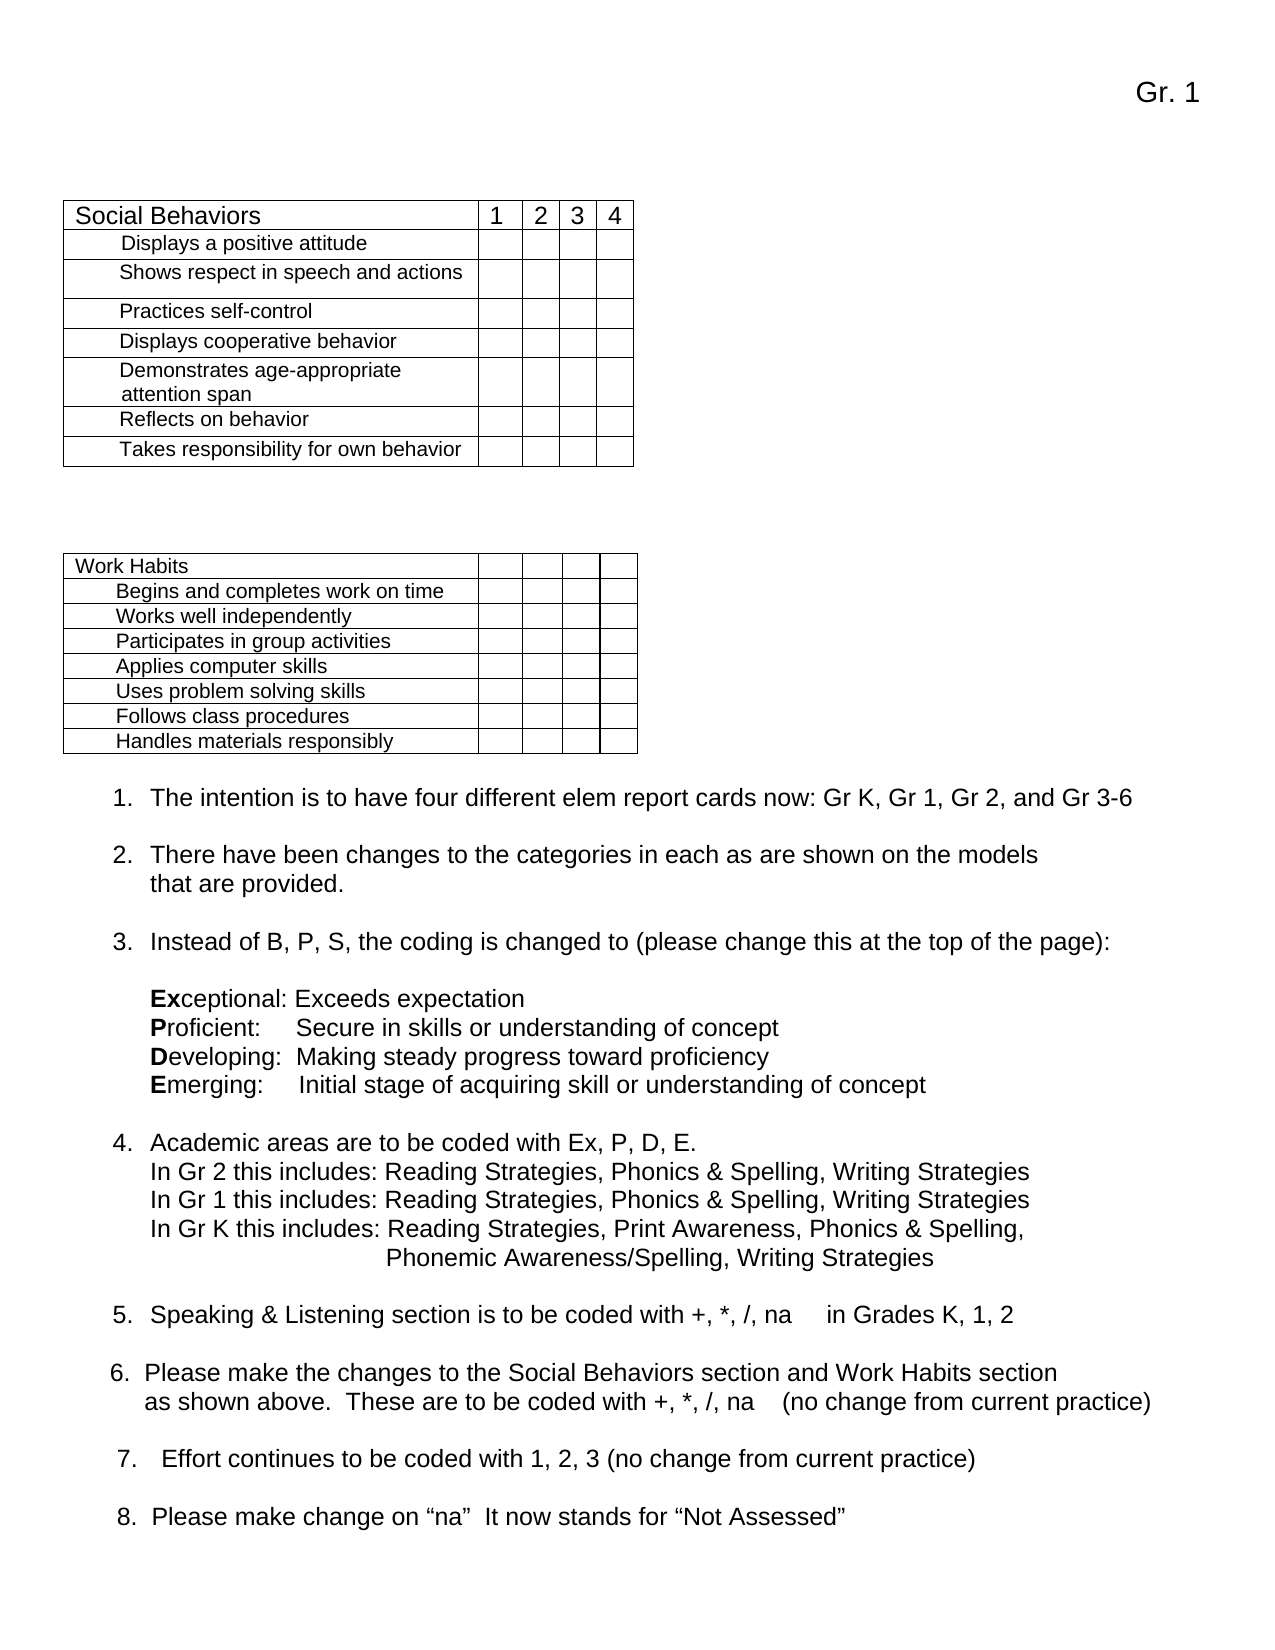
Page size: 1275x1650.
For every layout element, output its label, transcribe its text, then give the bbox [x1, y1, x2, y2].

table_cell Handles materials responsibly [64, 729, 478, 753]
table_cell Reflects on behavior [64, 407, 478, 436]
table_cell Participates in group activities [64, 629, 478, 653]
table_cell [601, 704, 637, 728]
table_cell Begins and completes work on time [64, 579, 478, 603]
list Instead of B, P, S, the coding is changed to (please change this at the top of the page): [112, 927, 1200, 955]
list Speaking & Listening section is to be coded with +, *, /, na in Grades K, 1, 2 [112, 1300, 1200, 1329]
list There have been changes to the categories in each as are shown on the models [112, 840, 1200, 869]
table_cell [560, 358, 596, 406]
table_cell [563, 629, 599, 653]
table_header [523, 554, 562, 578]
table_cell [523, 604, 562, 628]
list Exceptional: Exceeds expectation [150, 984, 1200, 1013]
table_cell [601, 579, 637, 603]
table_cell [479, 437, 522, 466]
list In Gr K this includes: Reading Strategies, Print Awareness, Phonics & Spelling, [150, 1214, 1200, 1243]
table_cell [479, 604, 522, 628]
list Developing: Making steady progress toward proficiency [150, 1042, 1200, 1070]
table_cell Follows class procedures [64, 704, 478, 728]
table_cell [523, 704, 562, 728]
list The intention is to have four different elem report cards now: Gr K, Gr 1, Gr 2, and Gr 3-6 [112, 783, 1200, 812]
list Phonemic Awareness/Spelling, Writing Strategies [150, 1243, 1200, 1272]
text 6. Please make the changes to the Social Behaviors section and Work Habits section [75, 1358, 1200, 1387]
table_cell [523, 329, 559, 357]
table_cell [597, 329, 633, 357]
list Academic areas are to be coded with Ex, P, D, E. [112, 1128, 1200, 1157]
table_cell [563, 704, 599, 728]
table_cell [601, 679, 637, 703]
table_cell [597, 299, 633, 327]
table_cell Practices self-control [64, 299, 478, 327]
table_cell [560, 329, 596, 357]
table_header [601, 554, 637, 578]
table_cell Shows respect in speech and actions [64, 260, 478, 298]
table_cell [523, 260, 559, 298]
table_cell [523, 679, 562, 703]
table_cell [601, 604, 637, 628]
list Proficient: Secure in skills or understanding of concept [150, 1013, 1200, 1042]
list In Gr 2 this includes: Reading Strategies, Phonics & Spelling, Writing Strategies [150, 1157, 1200, 1185]
table_header [563, 554, 599, 578]
text 8. Please make change on “na” It now stands for “Not Assessed” [75, 1502, 1200, 1530]
table_cell Applies computer skills [64, 654, 478, 678]
table_cell [523, 654, 562, 678]
table_cell [597, 260, 633, 298]
table_cell [479, 579, 522, 603]
table_cell [479, 260, 522, 298]
table_header Work Habits [64, 554, 478, 578]
table_cell [563, 679, 599, 703]
table_header 2 [523, 201, 559, 229]
table_cell Demonstrates age-appropriate attention span [64, 358, 478, 406]
table_cell [597, 437, 633, 466]
table_header [479, 554, 522, 578]
table_cell [560, 299, 596, 327]
table_header 1 [479, 201, 522, 229]
table_cell [479, 329, 522, 357]
table_cell [523, 729, 562, 753]
table_cell [523, 299, 559, 327]
list Emerging: Initial stage of acquiring skill or understanding of concept [150, 1070, 1200, 1099]
table_cell [479, 679, 522, 703]
table_cell [479, 230, 522, 259]
table_cell [560, 260, 596, 298]
table_cell Takes responsibility for own behavior [64, 437, 478, 466]
table_cell [479, 629, 522, 653]
table_cell [523, 579, 562, 603]
table_cell Displays cooperative behavior [64, 329, 478, 357]
table_cell [601, 729, 637, 753]
list In Gr 1 this includes: Reading Strategies, Phonics & Spelling, Writing Strategies [150, 1185, 1200, 1214]
table_cell [597, 407, 633, 436]
table_cell [560, 230, 596, 259]
table_cell [479, 729, 522, 753]
table_cell Works well independently [64, 604, 478, 628]
table_cell [523, 437, 559, 466]
table_cell [597, 230, 633, 259]
table_cell [601, 654, 637, 678]
table_cell [560, 437, 596, 466]
table_cell [563, 729, 599, 753]
table_cell [563, 579, 599, 603]
table_cell [523, 629, 562, 653]
table_cell [560, 407, 596, 436]
table_cell [479, 299, 522, 327]
table_header 3 [560, 201, 596, 229]
table_cell [523, 407, 559, 436]
table_cell [563, 604, 599, 628]
table_cell Displays a positive attitude [64, 230, 478, 259]
table_cell Uses problem solving skills [64, 679, 478, 703]
table_header Social Behaviors [64, 201, 478, 229]
text that are provided. [150, 869, 1200, 898]
list Effort continues to be coded with 1, 2, 3 (no change from current practice) [117, 1444, 1200, 1473]
text as shown above. These are to be coded with +, *, /, na (no change from current practice) [75, 1387, 1200, 1415]
table_cell [601, 629, 637, 653]
table_cell [523, 230, 559, 259]
table_cell [597, 358, 633, 406]
table_cell [479, 704, 522, 728]
table_cell [523, 358, 559, 406]
table_cell [563, 654, 599, 678]
table_header 4 [597, 201, 633, 229]
table_cell [479, 654, 522, 678]
table_cell [479, 407, 522, 436]
table_cell [479, 358, 522, 406]
